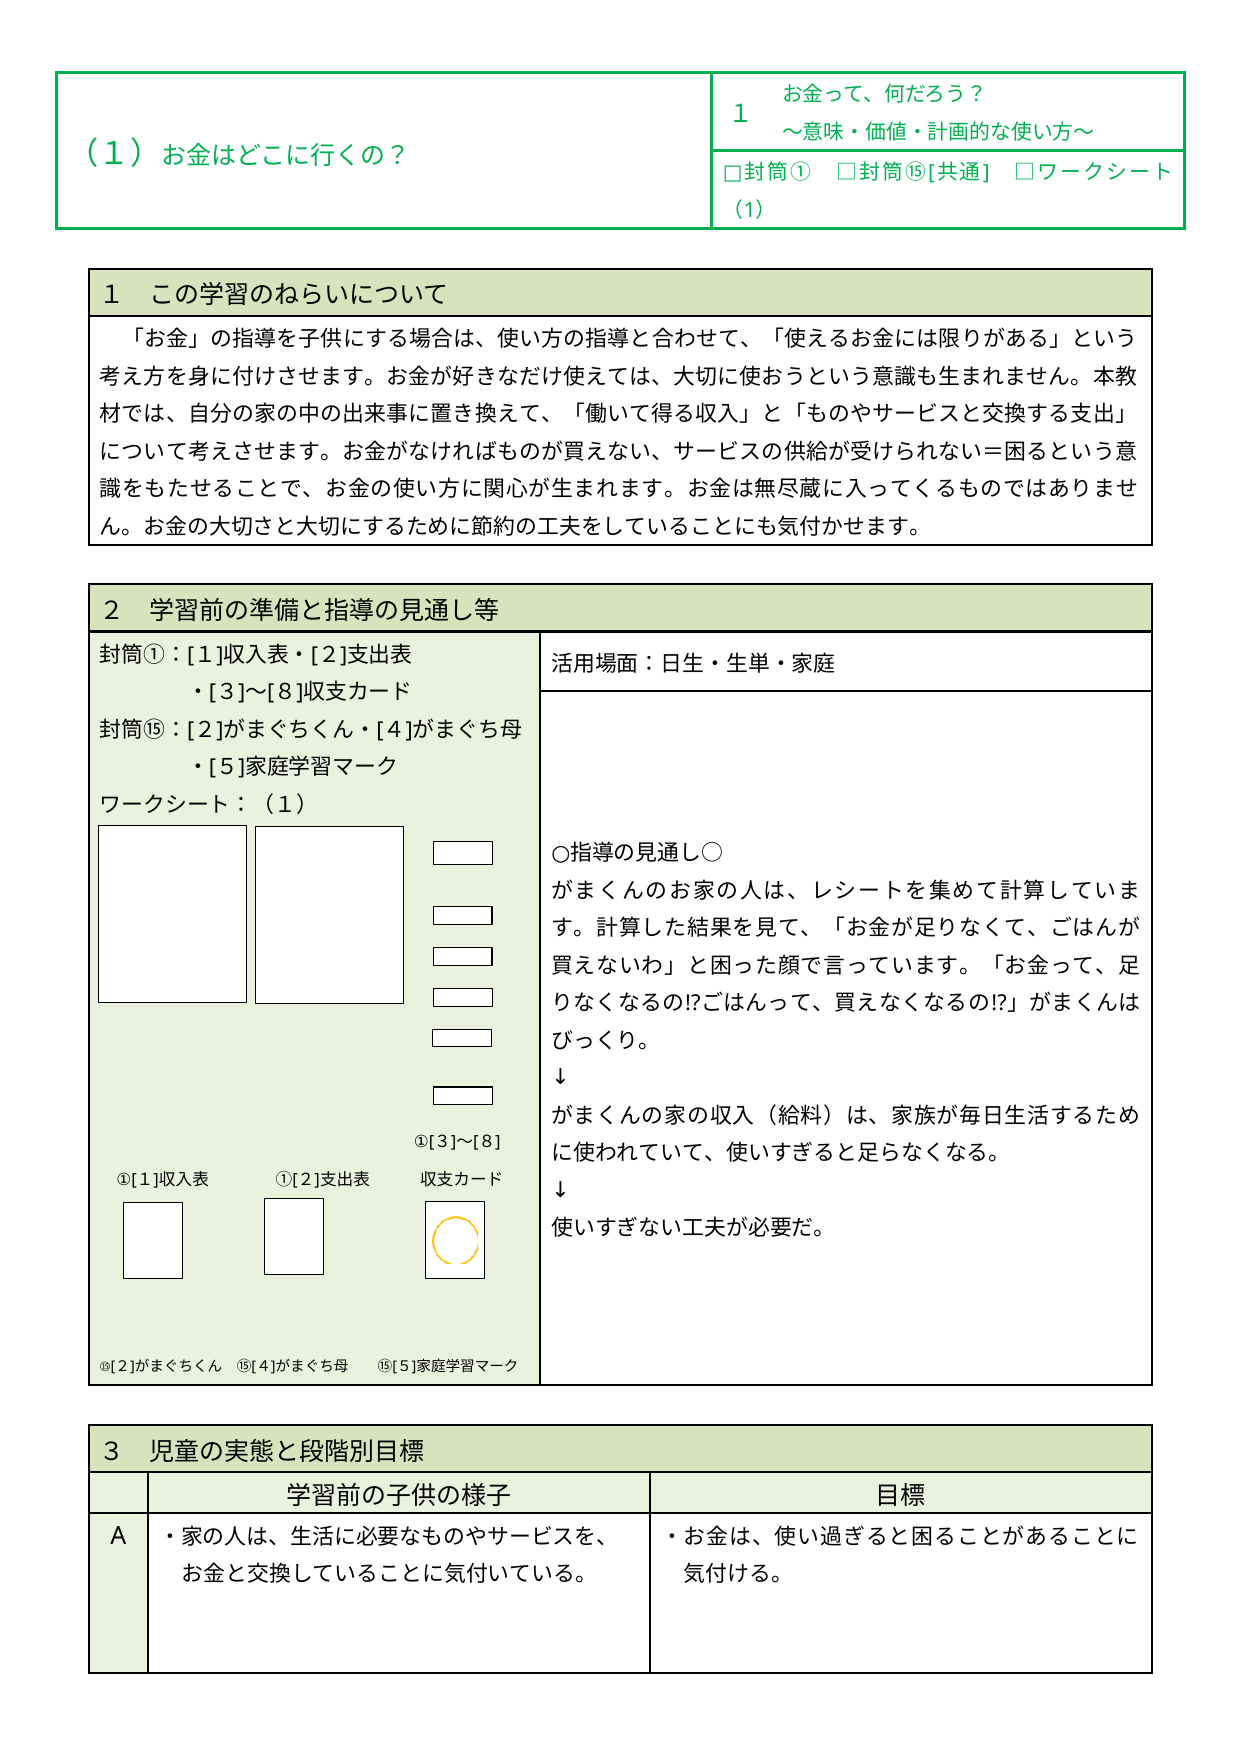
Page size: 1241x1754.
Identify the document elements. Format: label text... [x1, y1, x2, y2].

table_header お金って、何だろう？ ～意味・価値・計画的な使い方～ [771, 74, 1183, 149]
table_cell ・家の人は、生活に必要なものやサービスを、お金と交換していることに気付いている。 [149, 1514, 649, 1672]
table_cell [90, 1473, 147, 1512]
table_cell 目標 [651, 1473, 1151, 1512]
table_cell 「お金」の指導を子供にする場合は、使い方の指導と合わせて、「使えるお金には限りがある」という考え方を身に付けさせます。お金が好きなだけ使えては、大切に使おうという意識も生まれません。本教材では、自分の家の中の出来事に置き換えて、「働いて得る収入」と「ものやサービスと交換する支出」について考えさせます。お金がなければものが買えない、サービスの供給が受けられない＝困るという意識をもたせることで、お金の使い方に関心が生まれます。お金は無尽蔵に入ってくるものではありません。お金の大切さと大切にするために節約の工夫をしていることにも気付かせます。 [90, 317, 1151, 543]
table_header １ [713, 74, 771, 149]
table_cell 学習前の子供の様子 [149, 1473, 649, 1512]
table_cell 活用場面：日生・生単・家庭 [541, 633, 1151, 689]
table_header ２ 学習前の準備と指導の見通し等 [90, 585, 1151, 630]
table_cell ・お金は、使い過ぎると困ることがあることに気付ける。 [651, 1514, 1151, 1672]
table_cell □封筒① □封筒⑮[共通] □ワークシート（1） [713, 152, 1183, 227]
table_header １ この学習のねらいについて [90, 270, 1151, 315]
table_cell A [90, 1514, 147, 1672]
table_cell ○指導の見通し○ がまくんのお家の人は、レシートを集めて計算しています。計算した結果を見て、「お金が足りなくて、ごはんが買えないわ」と困った顔で言っています。「お金って、足りなくなるの!?ごはんって、買えなくなるの!?」がまくんはびっくり。 ↓ がまくんの家の収入（給料）は、家族が毎日生活するために使われていて、使いすぎると足らなくなる。 ↓ 使いすぎない工夫が必要だ。 [541, 692, 1151, 1384]
table_header （１）お金はどこに行くの？ [58, 74, 710, 227]
table_header ３ 児童の実態と段階別目標 [90, 1426, 1151, 1471]
table_cell 封筒①：[１]収入表・[２]支出表 ・[３]～[８]収支カード 封筒⑮：[２]がまぐちくん・[４]がまぐち母 ・[５]家庭学習マーク ワークシート：（１） ①[３]～[８] ①[１]収入表 ①[２]支出表 収支カード ⑮[２]がまぐちくん ⑮[４]がまぐち母 ⑮[５]家庭学習マーク [90, 633, 539, 1384]
